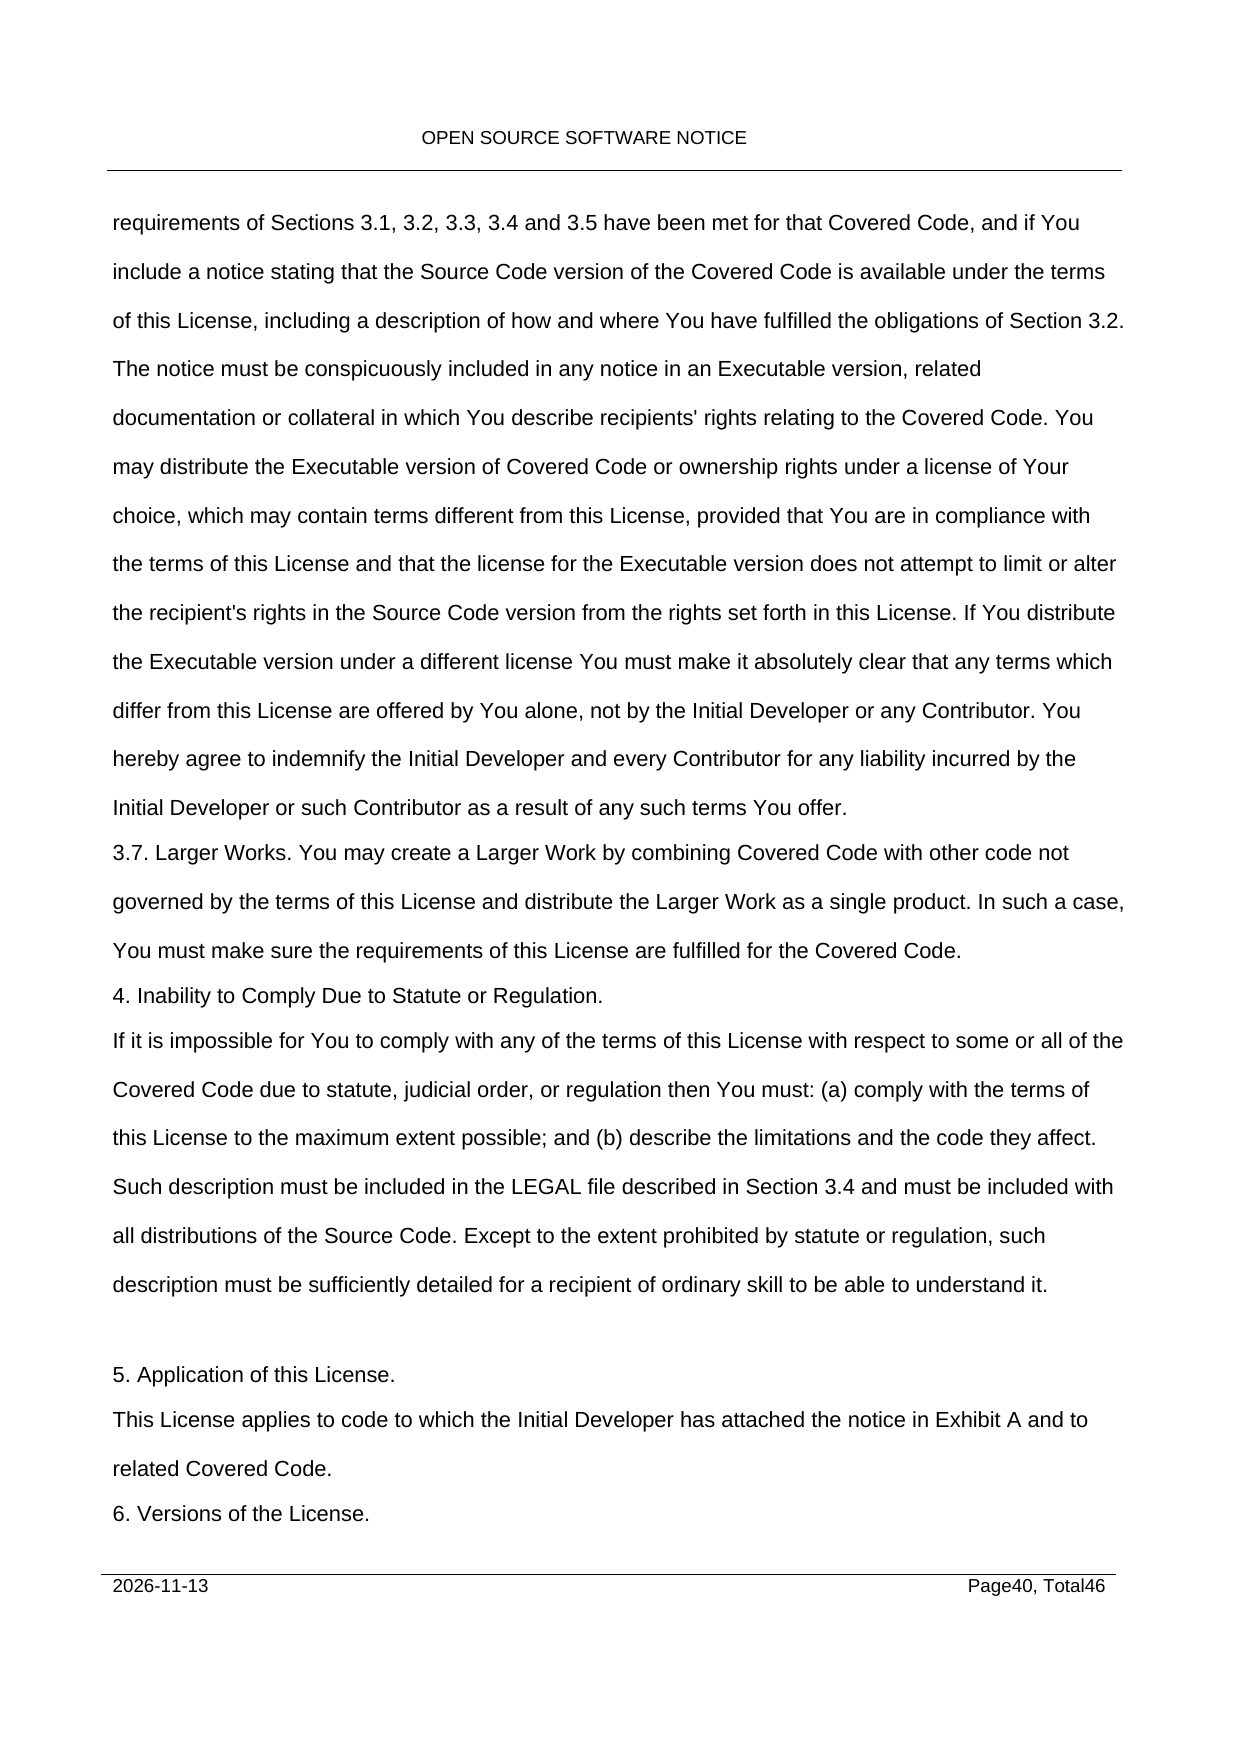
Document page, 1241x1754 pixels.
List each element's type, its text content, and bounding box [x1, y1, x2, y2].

text 6. Versions of the License. [112, 1497, 1128, 1529]
text 4. Inability to Comply Due to Statute or Regulation. [112, 979, 1128, 1012]
text If it is impossible for You to comply with any of the terms of this License with respect to some or all of the Covered Code due to statute, judicial order, or regulation then You must: (a) comply with the terms of this License to the maximum extent possible; and (b) describe the limitations and the code they affect. Such description must be included in the LEGAL file described in Section 3.4 and must be included with all distributions of the Source Code. Except to the extent prohibited by statute or regulation, such description must be sufficiently detailed for a recipient of ordinary skill to be able to understand it. [112, 1024, 1128, 1300]
text This License applies to code to which the Initial Developer has attached the notice in Exhibit A and to related Covered Code. [112, 1403, 1128, 1484]
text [112, 206, 1128, 824]
text 5. Application of this License. [112, 1358, 1128, 1391]
text 3.7. Larger Works. You may create a Larger Work by combining Covered Code with other code not governed by the terms of this License and distribute the Larger Work as a single product. In such a case, You must make sure the requirements of this License are fulfilled for the Covered Code. [112, 836, 1128, 966]
